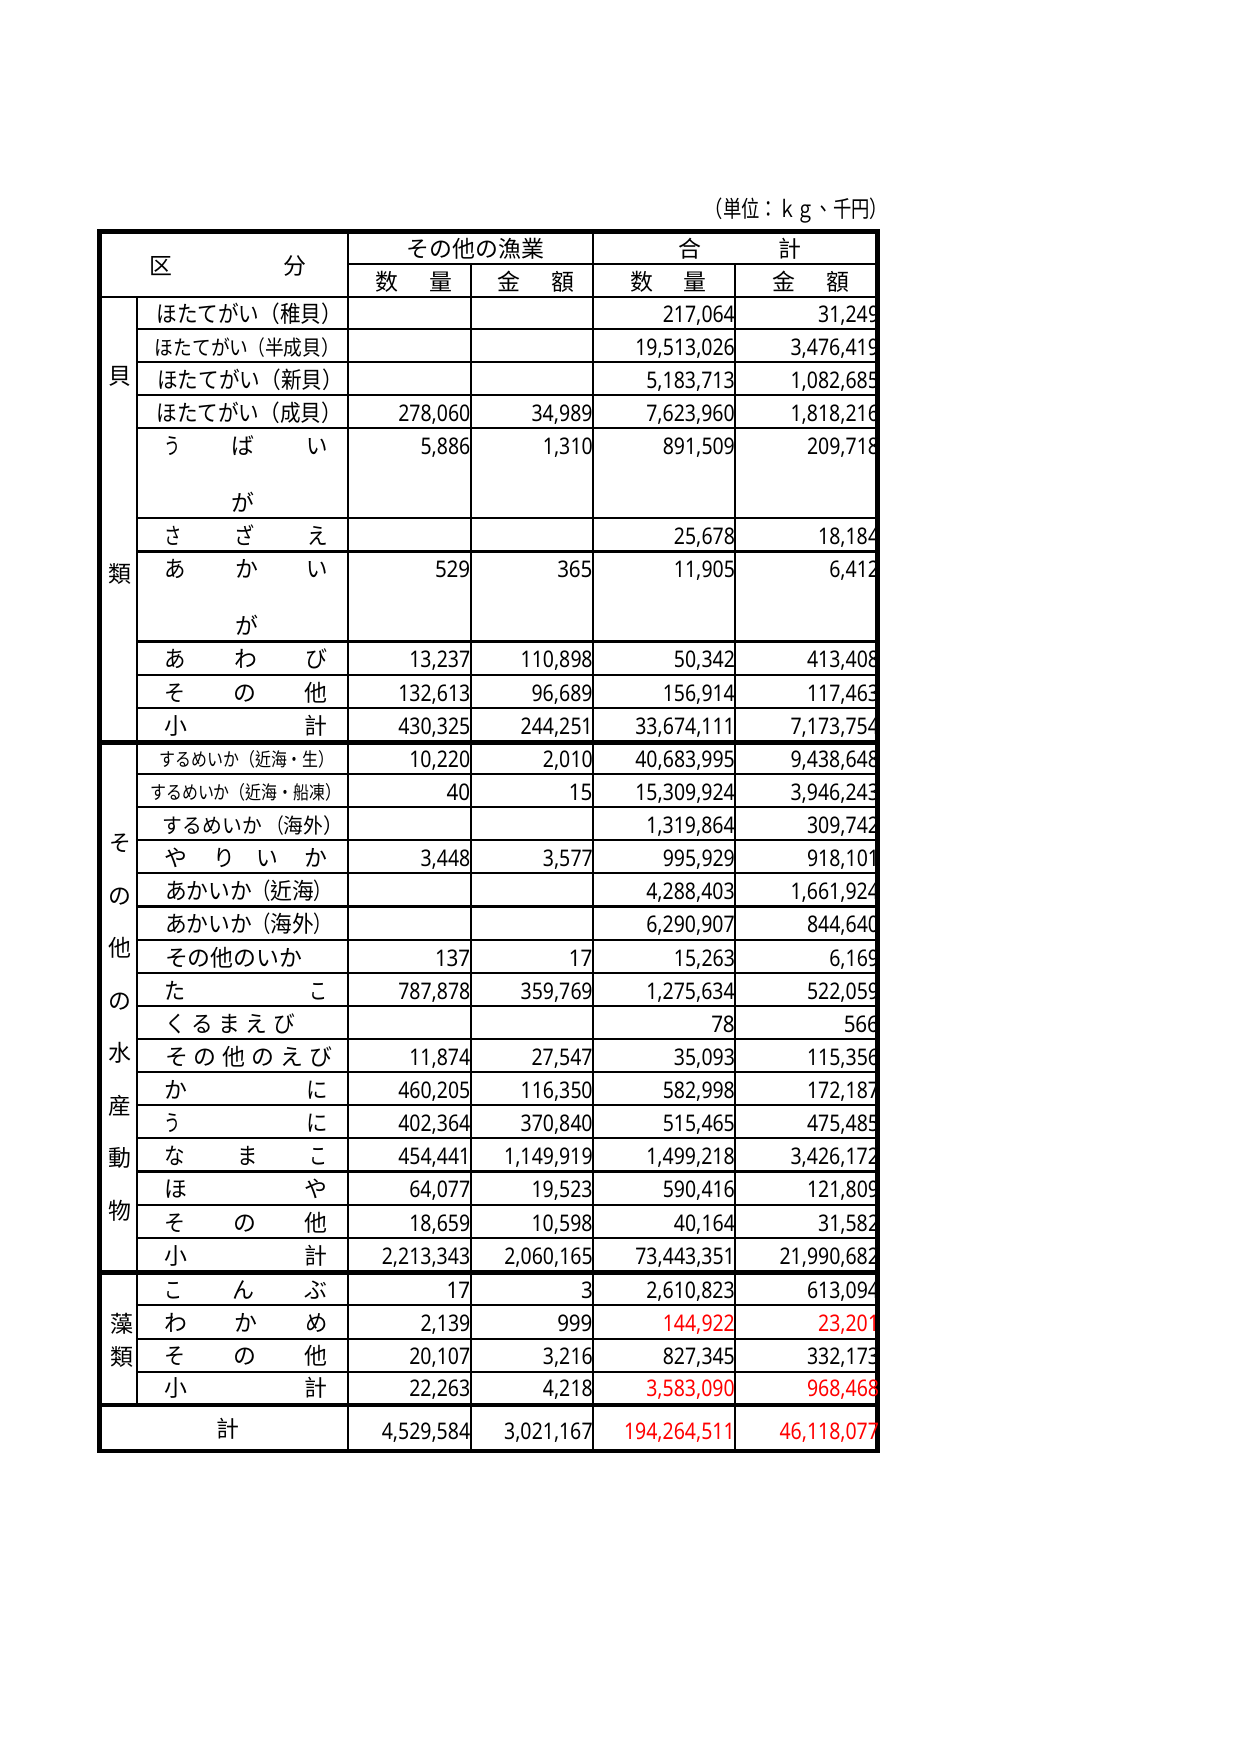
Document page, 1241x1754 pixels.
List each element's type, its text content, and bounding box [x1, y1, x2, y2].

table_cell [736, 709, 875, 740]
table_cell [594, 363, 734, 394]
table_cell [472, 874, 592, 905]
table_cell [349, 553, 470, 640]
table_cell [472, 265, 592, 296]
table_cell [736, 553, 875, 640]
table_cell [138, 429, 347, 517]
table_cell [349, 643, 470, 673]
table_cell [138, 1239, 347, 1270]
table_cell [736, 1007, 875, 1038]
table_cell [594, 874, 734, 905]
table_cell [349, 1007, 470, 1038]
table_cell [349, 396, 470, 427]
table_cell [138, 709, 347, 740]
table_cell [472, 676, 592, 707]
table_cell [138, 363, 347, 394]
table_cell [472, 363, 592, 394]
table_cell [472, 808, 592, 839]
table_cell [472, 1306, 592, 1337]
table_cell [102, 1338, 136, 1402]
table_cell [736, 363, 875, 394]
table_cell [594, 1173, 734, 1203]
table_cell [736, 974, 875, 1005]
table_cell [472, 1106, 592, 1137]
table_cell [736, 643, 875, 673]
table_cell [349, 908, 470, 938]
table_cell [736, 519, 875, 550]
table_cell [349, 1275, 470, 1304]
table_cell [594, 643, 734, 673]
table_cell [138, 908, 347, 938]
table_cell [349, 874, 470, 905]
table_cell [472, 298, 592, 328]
text （単位：ｋｇ、千円） [704, 193, 1096, 225]
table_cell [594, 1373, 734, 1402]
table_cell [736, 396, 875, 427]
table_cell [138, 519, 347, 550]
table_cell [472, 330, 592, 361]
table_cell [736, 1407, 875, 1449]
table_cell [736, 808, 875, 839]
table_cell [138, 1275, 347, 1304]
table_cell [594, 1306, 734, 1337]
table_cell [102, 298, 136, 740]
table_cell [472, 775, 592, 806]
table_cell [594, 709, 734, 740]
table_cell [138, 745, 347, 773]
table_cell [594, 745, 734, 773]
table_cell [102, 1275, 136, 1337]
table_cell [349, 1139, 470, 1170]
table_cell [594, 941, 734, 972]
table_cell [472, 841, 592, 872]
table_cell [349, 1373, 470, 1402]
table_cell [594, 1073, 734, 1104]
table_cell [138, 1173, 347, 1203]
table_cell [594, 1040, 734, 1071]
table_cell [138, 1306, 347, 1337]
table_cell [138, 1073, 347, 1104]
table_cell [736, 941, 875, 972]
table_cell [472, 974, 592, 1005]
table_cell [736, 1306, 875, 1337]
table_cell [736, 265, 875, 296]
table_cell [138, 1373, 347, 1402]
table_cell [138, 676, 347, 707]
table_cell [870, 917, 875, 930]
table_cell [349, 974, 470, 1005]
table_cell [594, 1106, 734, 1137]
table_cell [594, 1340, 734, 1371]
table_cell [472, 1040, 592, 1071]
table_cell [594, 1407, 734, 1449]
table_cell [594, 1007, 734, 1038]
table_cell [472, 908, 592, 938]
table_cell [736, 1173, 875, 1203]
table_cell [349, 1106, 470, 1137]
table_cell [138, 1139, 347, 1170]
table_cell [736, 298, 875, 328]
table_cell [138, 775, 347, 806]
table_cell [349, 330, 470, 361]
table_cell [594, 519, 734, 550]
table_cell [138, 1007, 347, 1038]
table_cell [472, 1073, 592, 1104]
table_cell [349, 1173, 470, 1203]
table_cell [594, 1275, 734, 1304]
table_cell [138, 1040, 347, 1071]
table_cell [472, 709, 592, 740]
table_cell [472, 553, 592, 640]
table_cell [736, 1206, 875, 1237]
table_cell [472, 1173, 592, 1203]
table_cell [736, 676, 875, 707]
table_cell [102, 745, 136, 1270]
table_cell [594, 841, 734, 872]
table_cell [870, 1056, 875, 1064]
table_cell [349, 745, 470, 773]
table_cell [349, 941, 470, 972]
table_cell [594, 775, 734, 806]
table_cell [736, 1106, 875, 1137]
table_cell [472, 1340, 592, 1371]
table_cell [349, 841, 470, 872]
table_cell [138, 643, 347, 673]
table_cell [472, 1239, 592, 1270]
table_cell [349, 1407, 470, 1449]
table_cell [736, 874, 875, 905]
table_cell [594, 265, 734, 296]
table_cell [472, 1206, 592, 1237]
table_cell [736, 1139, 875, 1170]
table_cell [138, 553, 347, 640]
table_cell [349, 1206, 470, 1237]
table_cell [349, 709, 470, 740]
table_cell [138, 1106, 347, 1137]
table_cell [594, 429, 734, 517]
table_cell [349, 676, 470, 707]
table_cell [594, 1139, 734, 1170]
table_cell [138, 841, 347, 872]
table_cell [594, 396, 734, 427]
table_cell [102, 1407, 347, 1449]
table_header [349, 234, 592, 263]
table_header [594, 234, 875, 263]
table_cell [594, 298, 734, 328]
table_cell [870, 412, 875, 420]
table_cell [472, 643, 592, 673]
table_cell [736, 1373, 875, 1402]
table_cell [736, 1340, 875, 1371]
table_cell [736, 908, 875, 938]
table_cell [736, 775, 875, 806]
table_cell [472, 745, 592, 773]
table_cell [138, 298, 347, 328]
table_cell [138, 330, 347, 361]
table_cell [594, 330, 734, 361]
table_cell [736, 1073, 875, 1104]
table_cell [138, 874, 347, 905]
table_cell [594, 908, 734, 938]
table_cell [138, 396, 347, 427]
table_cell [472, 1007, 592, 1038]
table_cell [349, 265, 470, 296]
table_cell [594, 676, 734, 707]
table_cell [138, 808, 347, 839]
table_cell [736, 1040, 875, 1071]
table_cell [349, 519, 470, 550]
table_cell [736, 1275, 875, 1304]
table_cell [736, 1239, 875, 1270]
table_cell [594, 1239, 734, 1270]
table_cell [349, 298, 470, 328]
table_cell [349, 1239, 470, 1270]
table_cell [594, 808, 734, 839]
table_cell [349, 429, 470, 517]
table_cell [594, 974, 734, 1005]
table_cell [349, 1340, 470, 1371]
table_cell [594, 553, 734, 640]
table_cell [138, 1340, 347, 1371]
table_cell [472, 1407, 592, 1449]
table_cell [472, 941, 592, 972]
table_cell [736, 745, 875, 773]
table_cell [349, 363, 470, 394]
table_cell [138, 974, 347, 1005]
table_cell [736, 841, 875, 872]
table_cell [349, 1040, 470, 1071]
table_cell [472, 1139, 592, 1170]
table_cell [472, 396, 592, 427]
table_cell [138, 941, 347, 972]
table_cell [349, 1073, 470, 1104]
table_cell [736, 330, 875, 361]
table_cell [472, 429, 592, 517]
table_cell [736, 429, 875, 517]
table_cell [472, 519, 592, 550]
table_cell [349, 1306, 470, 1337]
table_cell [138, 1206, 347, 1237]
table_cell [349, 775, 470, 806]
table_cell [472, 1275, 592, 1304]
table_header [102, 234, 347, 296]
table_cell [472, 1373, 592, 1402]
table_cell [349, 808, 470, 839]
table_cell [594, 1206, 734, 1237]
